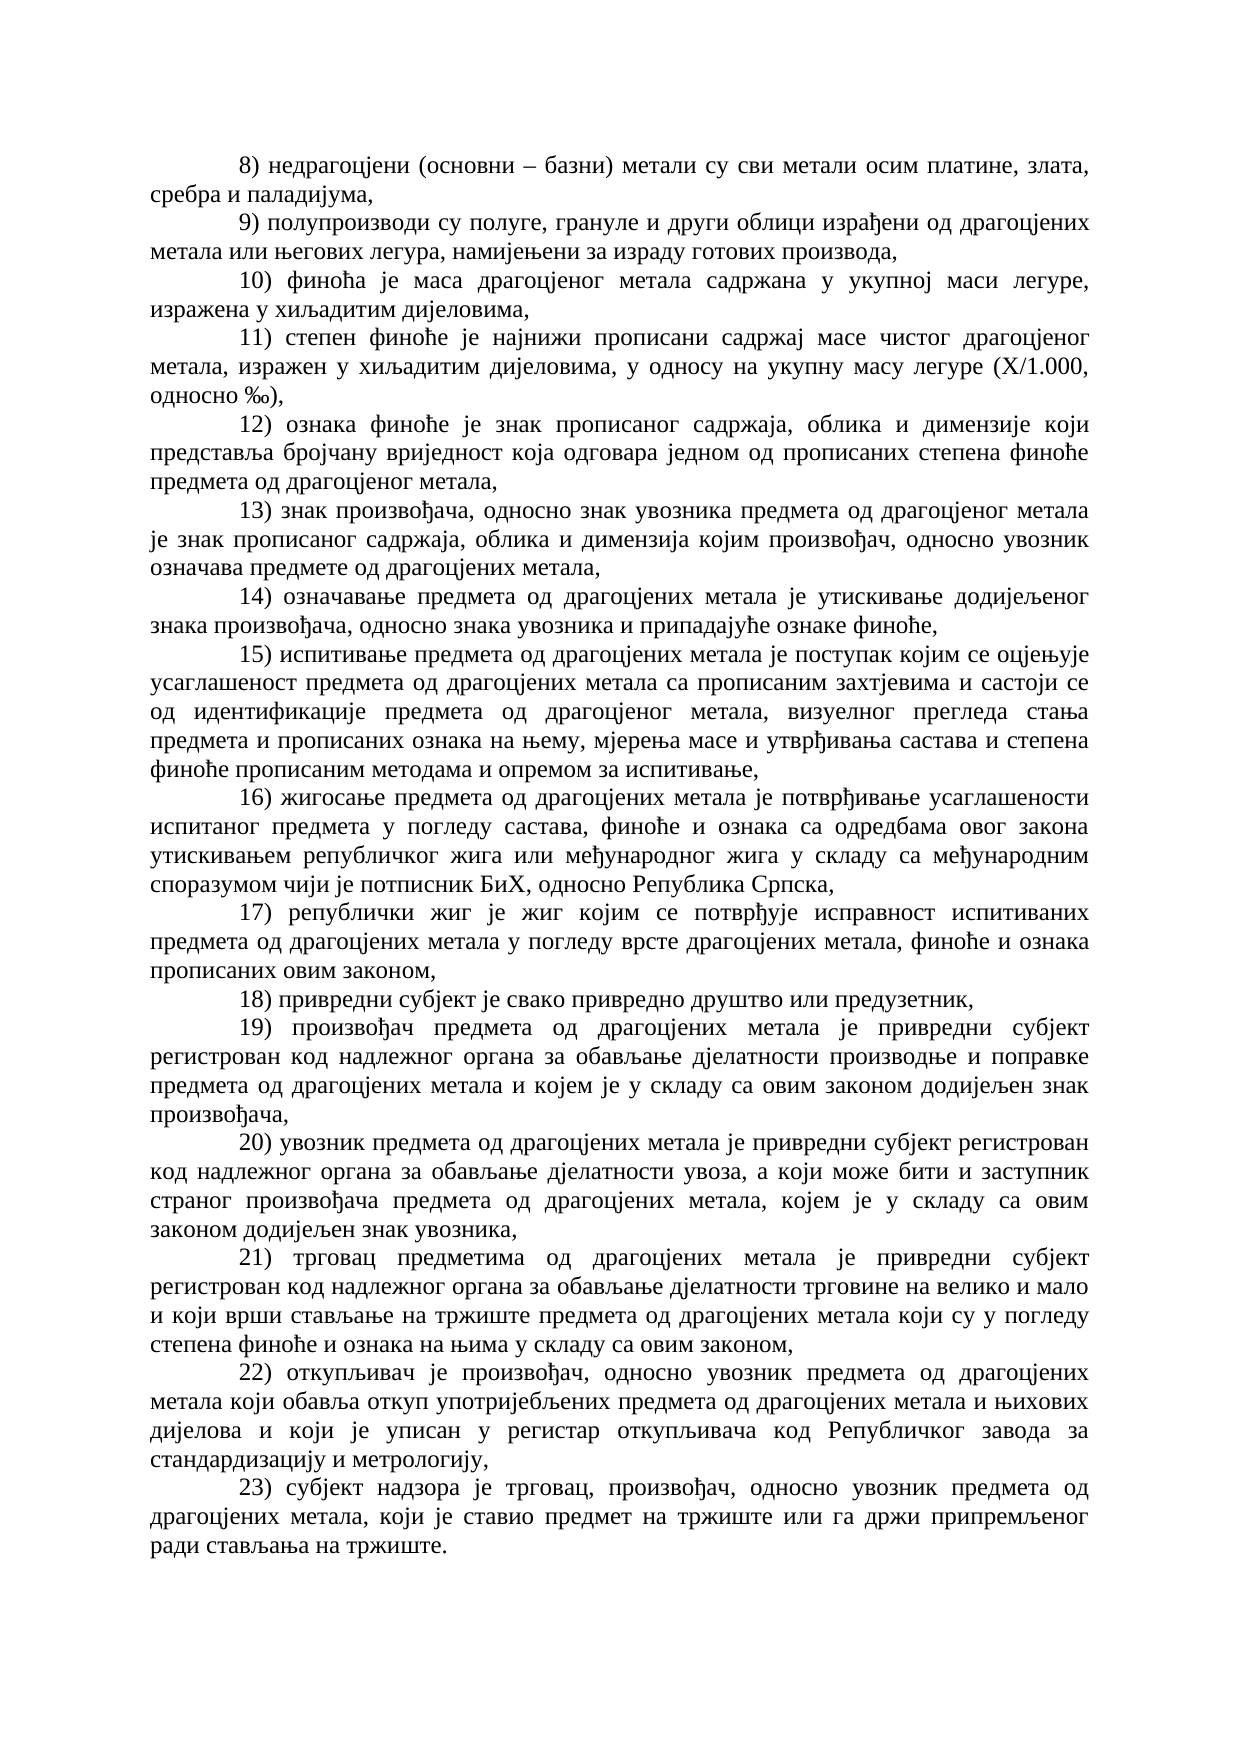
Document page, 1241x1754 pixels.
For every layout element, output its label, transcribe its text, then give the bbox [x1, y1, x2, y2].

text 15) испитивање предмета од драгоцјених метала је поступак којим се оцјењује усаглашеност предмета од драгоцјених метала са прописаним захтјевима и састоји се од идентификације предмета од драгоцјеног метала, визуелног прегледа стања предмета и прописаних ознака на њему, мјерења масе и утврђивања састава и степена финоће прописаним методама и опремом за испитивање, [150, 639, 1090, 782]
text 13) знак произвођача, односно знак увозника предмета од драгоцјеног метала је знак прописаног садржаја, облика и димензија којим произвођач, односно увозник означава предмете од драгоцјених метала, [150, 495, 1090, 581]
text 8) недрагоцјени (основни – базни) метали су сви метали осим платине, злата, сребра и паладијума, [150, 150, 1090, 207]
text 19) произвођач предмета од драгоцјених метала је привредни субјект регистрован код надлежног органа за обављање дјелатности производње и поправке предмета од драгоцјених метала и којем је у складу са овим законом додијељен знак произвођача, [150, 1012, 1090, 1127]
text 20) увозник предмета од драгоцјених метала је привредни субјект регистрован код надлежног органа за обављање дјелатности увоза, а који може бити и заступник страног произвођача предмета од драгоцјених метала, којем је у складу са овим законом додијељен знак увозника, [150, 1127, 1090, 1242]
text 10) финоћа је маса драгоцјеног метала садржана у укупној маси легуре, изражена у хиљадитим дијеловима, [150, 265, 1090, 322]
text 22) откупљивач је произвођач, односно увозник предмета од драгоцјених метала који обавља откуп употријебљених предмета од драгоцјених метала и њихових дијелова и који је уписан у регистар откупљивача код Републичког завода за стандардизацију и метрологију, [150, 1357, 1090, 1472]
text 14) означавање предмета од драгоцјених метала је утискивање додијељеног знака произвођача, односно знака увозника и припадајуће ознаке финоће, [150, 581, 1090, 639]
text 23) субјект надзора је трговац, произвођач, односно увозник предмета од драгоцјених метала, који је ставио предмет на тржиште или га држи припремљеног ради стављања на тржиште. [150, 1472, 1090, 1559]
text 18) привредни субјект је свако привредно друштво или предузетник, [150, 984, 1090, 1012]
text 16) жигосање предмета од драгоцјених метала је потврђивање усаглашености испитаног предмета у погледу састава, финоће и ознака са одредбама овог закона утискивањем републичког жига или међународног жига у складу са међународним споразумом чији је потписник БиХ, односно Република Српска, [150, 782, 1090, 897]
text 11) степен финоће је најнижи прописани садржај масе чистог драгоцјеног метала, изражен у хиљадитим дијеловима, у односу на укупну масу легуре (Х/1.000, односно ‰), [150, 322, 1090, 409]
text 9) полупроизводи су полуге, грануле и други облици израђени од драгоцјених метала или његових легура, намијењени за израду готових производа, [150, 207, 1090, 265]
text 21) трговац предметима од драгоцјених метала је привредни субјект регистрован код надлежног органа за обављање дјелатности трговине на велико и мало и који врши стављање на тржиште предмета од драгоцјених метала који су у погледу степена финоће и ознака на њима у складу са овим законом, [150, 1242, 1090, 1357]
text 17) републички жиг је жиг којим се потврђује исправност испитиваних предмета од драгоцјених метала у погледу врсте драгоцјених метала, финоће и ознака прописаних овим законом, [150, 897, 1090, 984]
text 12) ознака финоће је знак прописаног садржаја, облика и димензије који представља бројчану вриједност која одговара једном од прописаних степена финоће предмета од драгоцјеног метала, [150, 409, 1090, 495]
